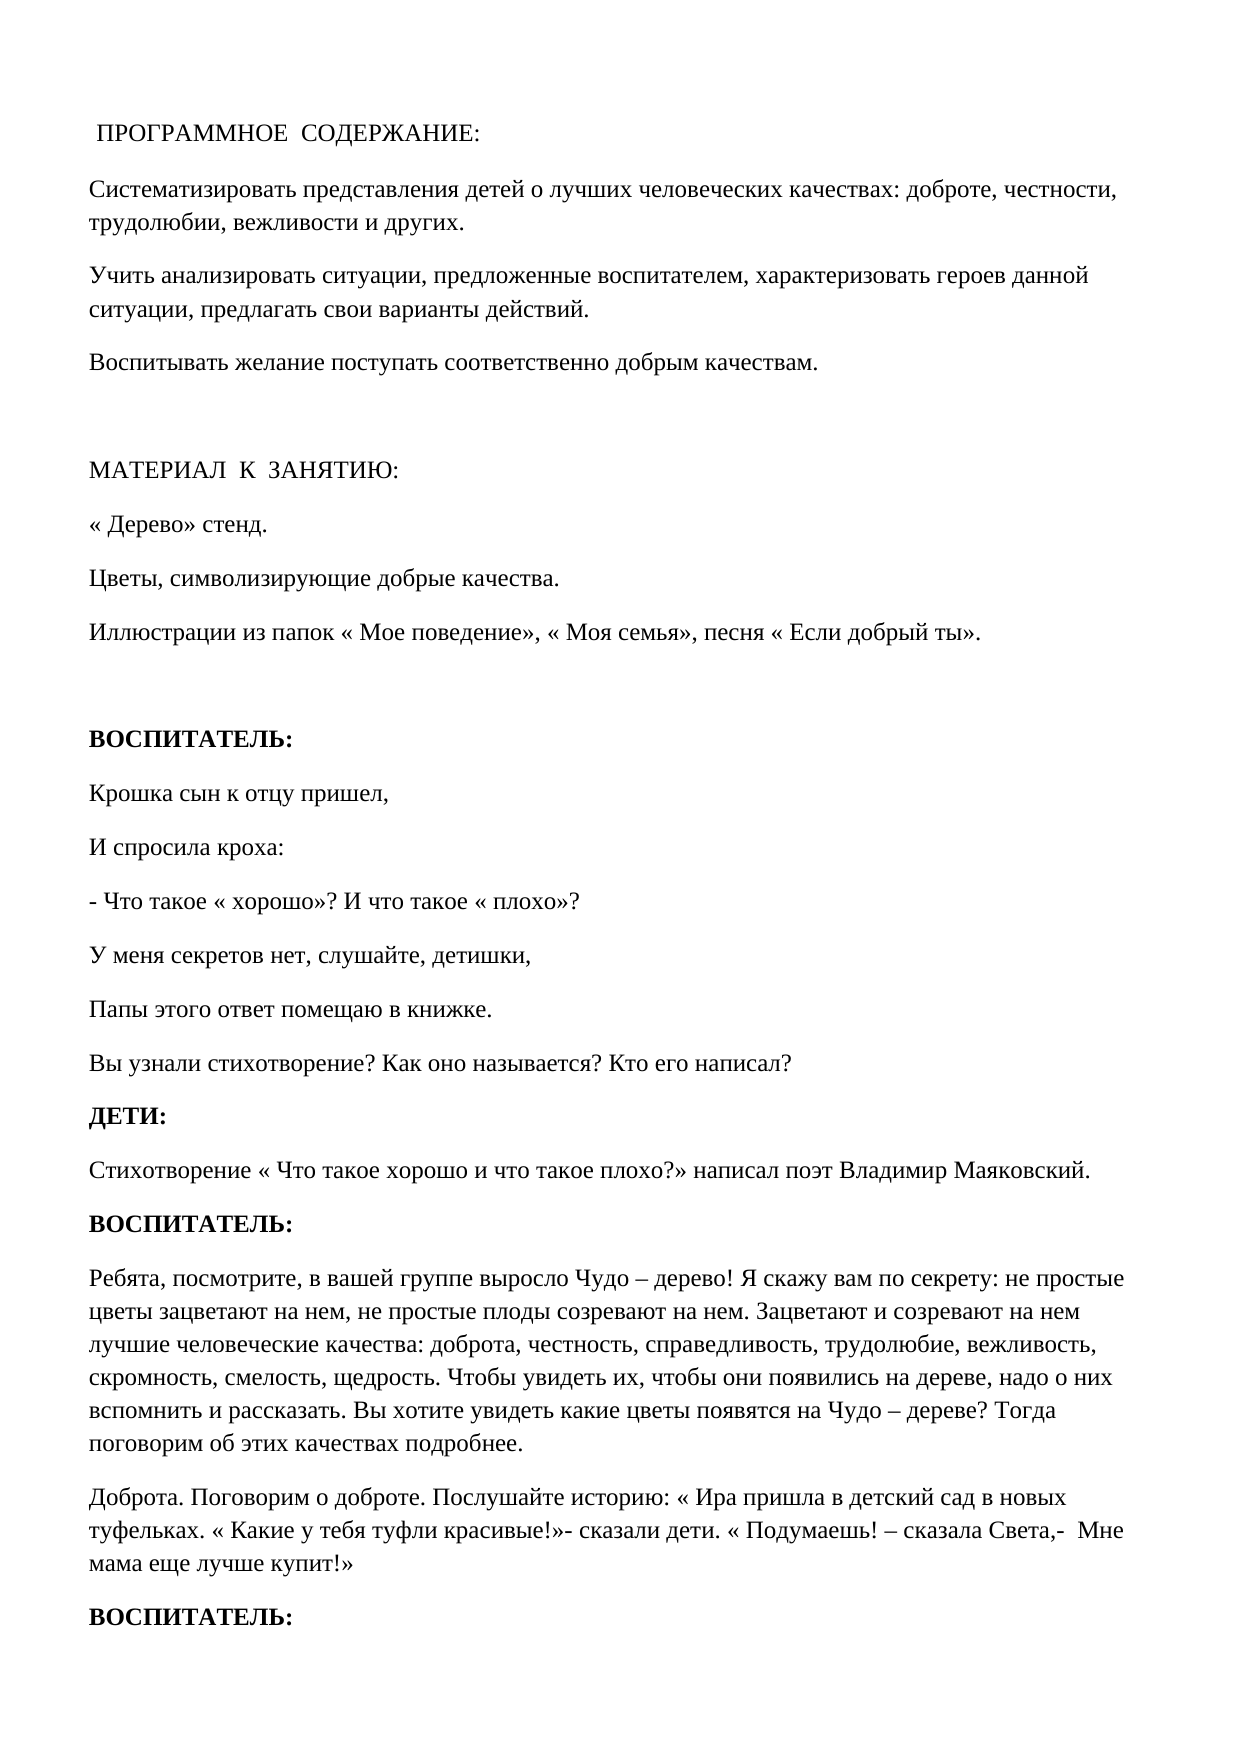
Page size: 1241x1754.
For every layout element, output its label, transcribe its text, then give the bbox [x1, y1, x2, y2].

text МАТЕРИАЛ К ЗАНЯТИЮ: [89, 455, 1152, 484]
text Воспитывать желание поступать соответственно добрым качествам. [89, 347, 1152, 376]
text Систематизировать представления детей о лучших человеческих качествах: доброте, честности, трудолюбии, вежливости и других. [89, 174, 1152, 236]
text Цветы, символизирующие добрые качества. [89, 563, 1152, 592]
text - Что такое « хорошо»? И что такое « плохо»? [89, 886, 1152, 915]
text « Дерево» стенд. [89, 509, 1152, 538]
text Ребята, посмотрите, в вашей группе выросло Чудо – дерево! Я скажу вам по секрету: не простые цветы зацветают на нем, не простые плоды созревают на нем. Зацветают и созревают на нем лучшие человеческие качества: доброта, честность, справедливость, трудолюбие, вежливость, скромность, смелость, щедрость. Чтобы увидеть их, чтобы они появились на дереве, надо о них вспомнить и рассказать. Вы хотите увидеть какие цветы появятся на Чудо – дереве? Тогда поговорим об этих качествах подробнее. [89, 1263, 1152, 1457]
text Вы узнали стихотворение? Как оно называется? Кто его написал? [89, 1048, 1152, 1076]
text Папы этого ответ помещаю в книжке. [89, 994, 1152, 1022]
text У меня секретов нет, слушайте, детишки, [89, 940, 1152, 969]
text ВОСПИТАТЕЛЬ: [89, 724, 1152, 753]
text И спросила кроха: [89, 832, 1152, 861]
text Иллюстрации из папок « Мое поведение», « Моя семья», песня « Если добрый ты». [89, 617, 1152, 646]
text ВОСПИТАТЕЛЬ: [89, 1209, 1152, 1238]
text Стихотворение « Что такое хорошо и что такое плохо?» написал поэт Владимир Маяковский. [89, 1155, 1152, 1184]
text Учить анализировать ситуации, предложенные воспитателем, характеризовать героев данной ситуации, предлагать свои варианты действий. [89, 261, 1152, 322]
text ПРОГРАММНОЕ СОДЕРЖАНИЕ: [89, 118, 1152, 147]
text ДЕТИ: [89, 1101, 1152, 1130]
text Крошка сын к отцу пришел, [89, 778, 1152, 807]
text ВОСПИТАТЕЛЬ: [89, 1602, 1152, 1631]
text Доброта. Поговорим о доброте. Послушайте историю: « Ира пришла в детский сад в новых туфельках. « Какие у тебя туфли красивые!»- сказали дети. « Подумаешь! – сказала Света,- Мне мама еще лучше купит!» [89, 1482, 1152, 1577]
